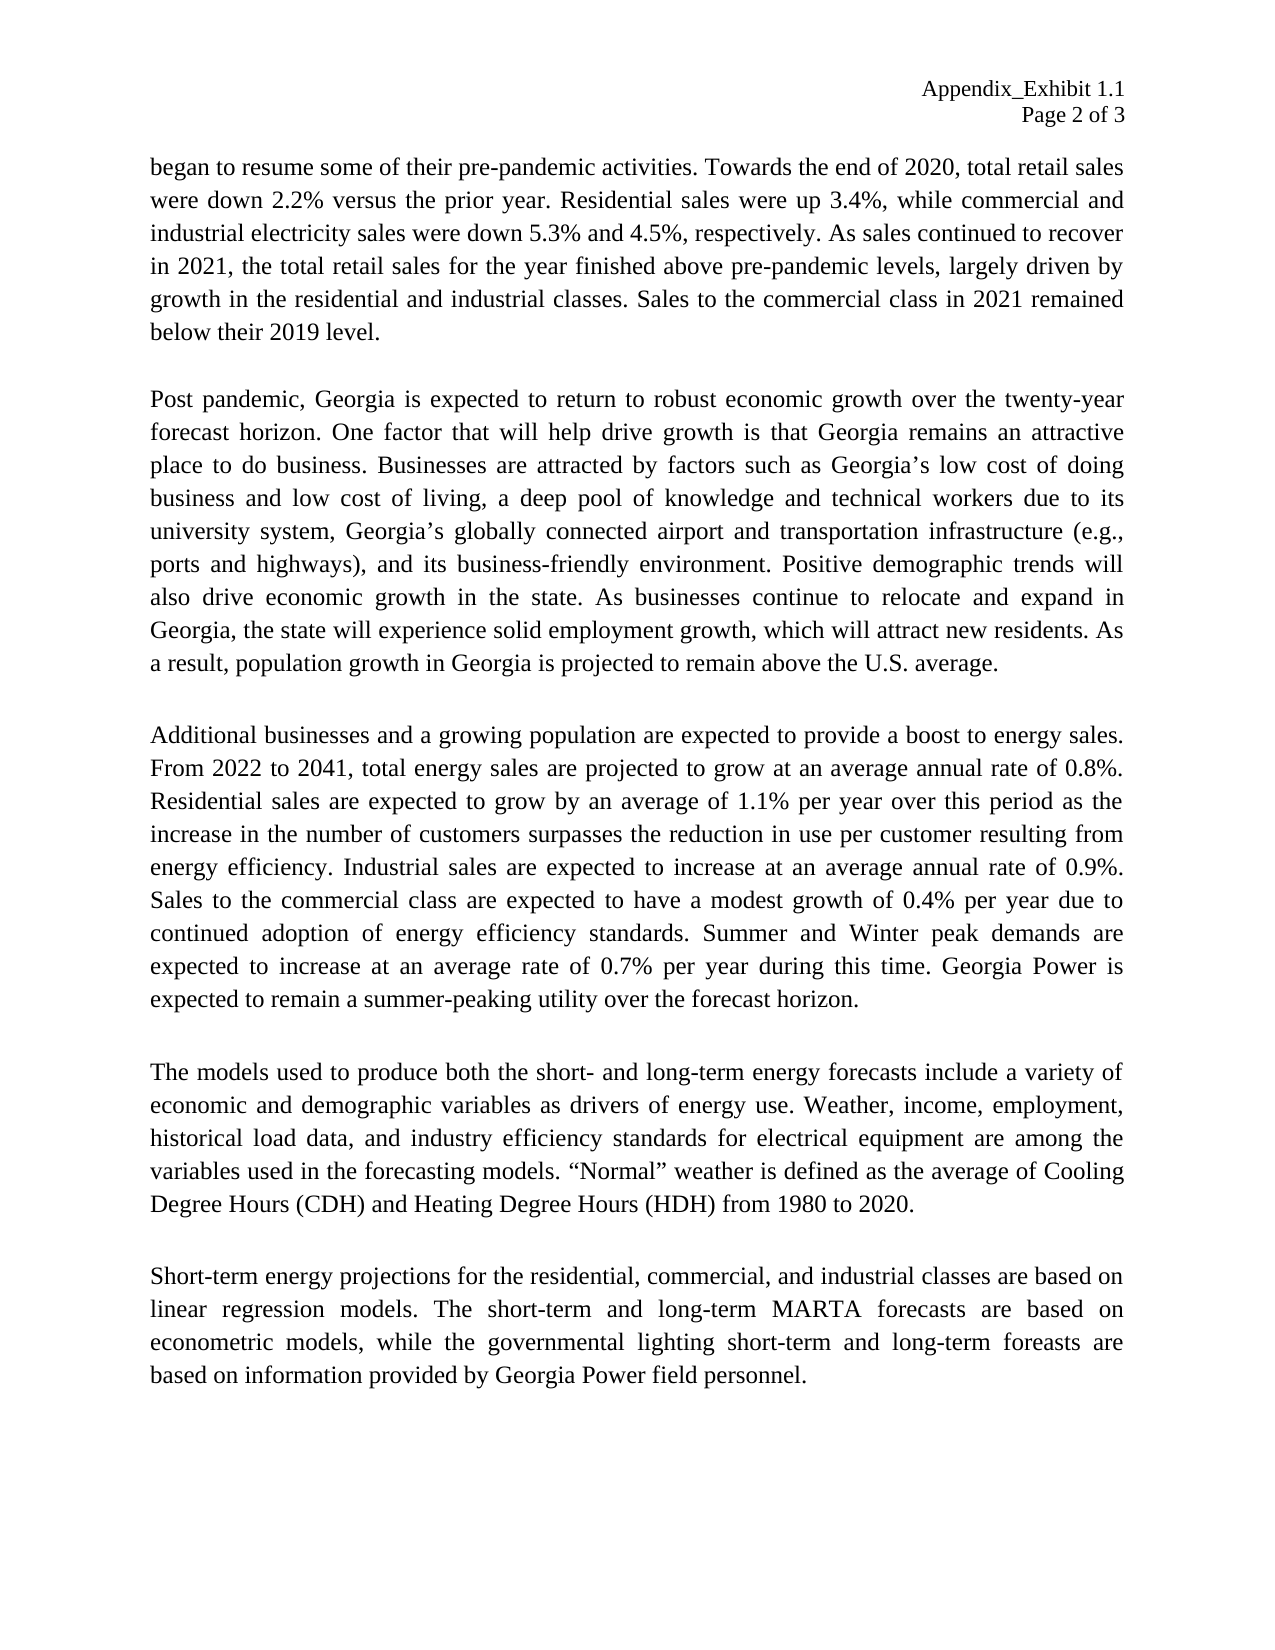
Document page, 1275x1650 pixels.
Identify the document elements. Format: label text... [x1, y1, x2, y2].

text Additional businesses and a growing population are expected to provide a boost to energy sales. From 2022 to 2041, total energy sales are projected to grow at an average annual rate of 0.8%. Residential sales are expected to grow by an average of 1.1% per year over this period as the increase in the number of customers surpasses the reduction in use per customer resulting from energy efficiency. Industrial sales are expected to increase at an average annual rate of 0.9%. Sales to the commercial class are expected to have a modest growth of 0.4% per year due to continued adoption of energy efficiency standards. Summer and Winter peak demands are expected to increase at an average rate of 0.7% per year during this time. Georgia Power is expected to remain a summer-peaking utility over the forecast horizon. [150, 720, 1125, 1013]
text Short-term energy projections for the residential, commercial, and industrial classes are based on linear regression models. The short-term and long-term MARTA forecasts are based on econometric models, while the governmental lighting short-term and long-term foreasts are based on information provided by Georgia Power field personnel. [150, 1261, 1125, 1389]
text Post pandemic, Georgia is expected to return to robust economic growth over the twenty-year forecast horizon. One factor that will help drive growth is that Georgia remains an attractive place to do business. Businesses are attracted by factors such as Georgia’s low cost of doing business and low cost of living, a deep pool of knowledge and technical workers due to its university system, Georgia’s globally connected airport and transportation infrastructure (e.g., ports and highways), and its business-friendly environment. Positive demographic trends will also drive economic growth in the state. As businesses continue to relocate and expand in Georgia, the state will experience solid employment growth, which will attract new residents. As a result, population growth in Georgia is projected to remain above the U.S. average. [150, 384, 1125, 677]
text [150, 152, 1125, 346]
text The models used to produce both the short- and long-term energy forecasts include a variety of economic and demographic variables as drivers of energy use. Weather, income, employment, historical load data, and industry efficiency standards for electrical equipment are among the variables used in the forecasting models. “Normal” weather is defined as the average of Cooling Degree Hours (CDH) and Heating Degree Hours (HDH) from 1980 to 2020. [150, 1057, 1125, 1217]
